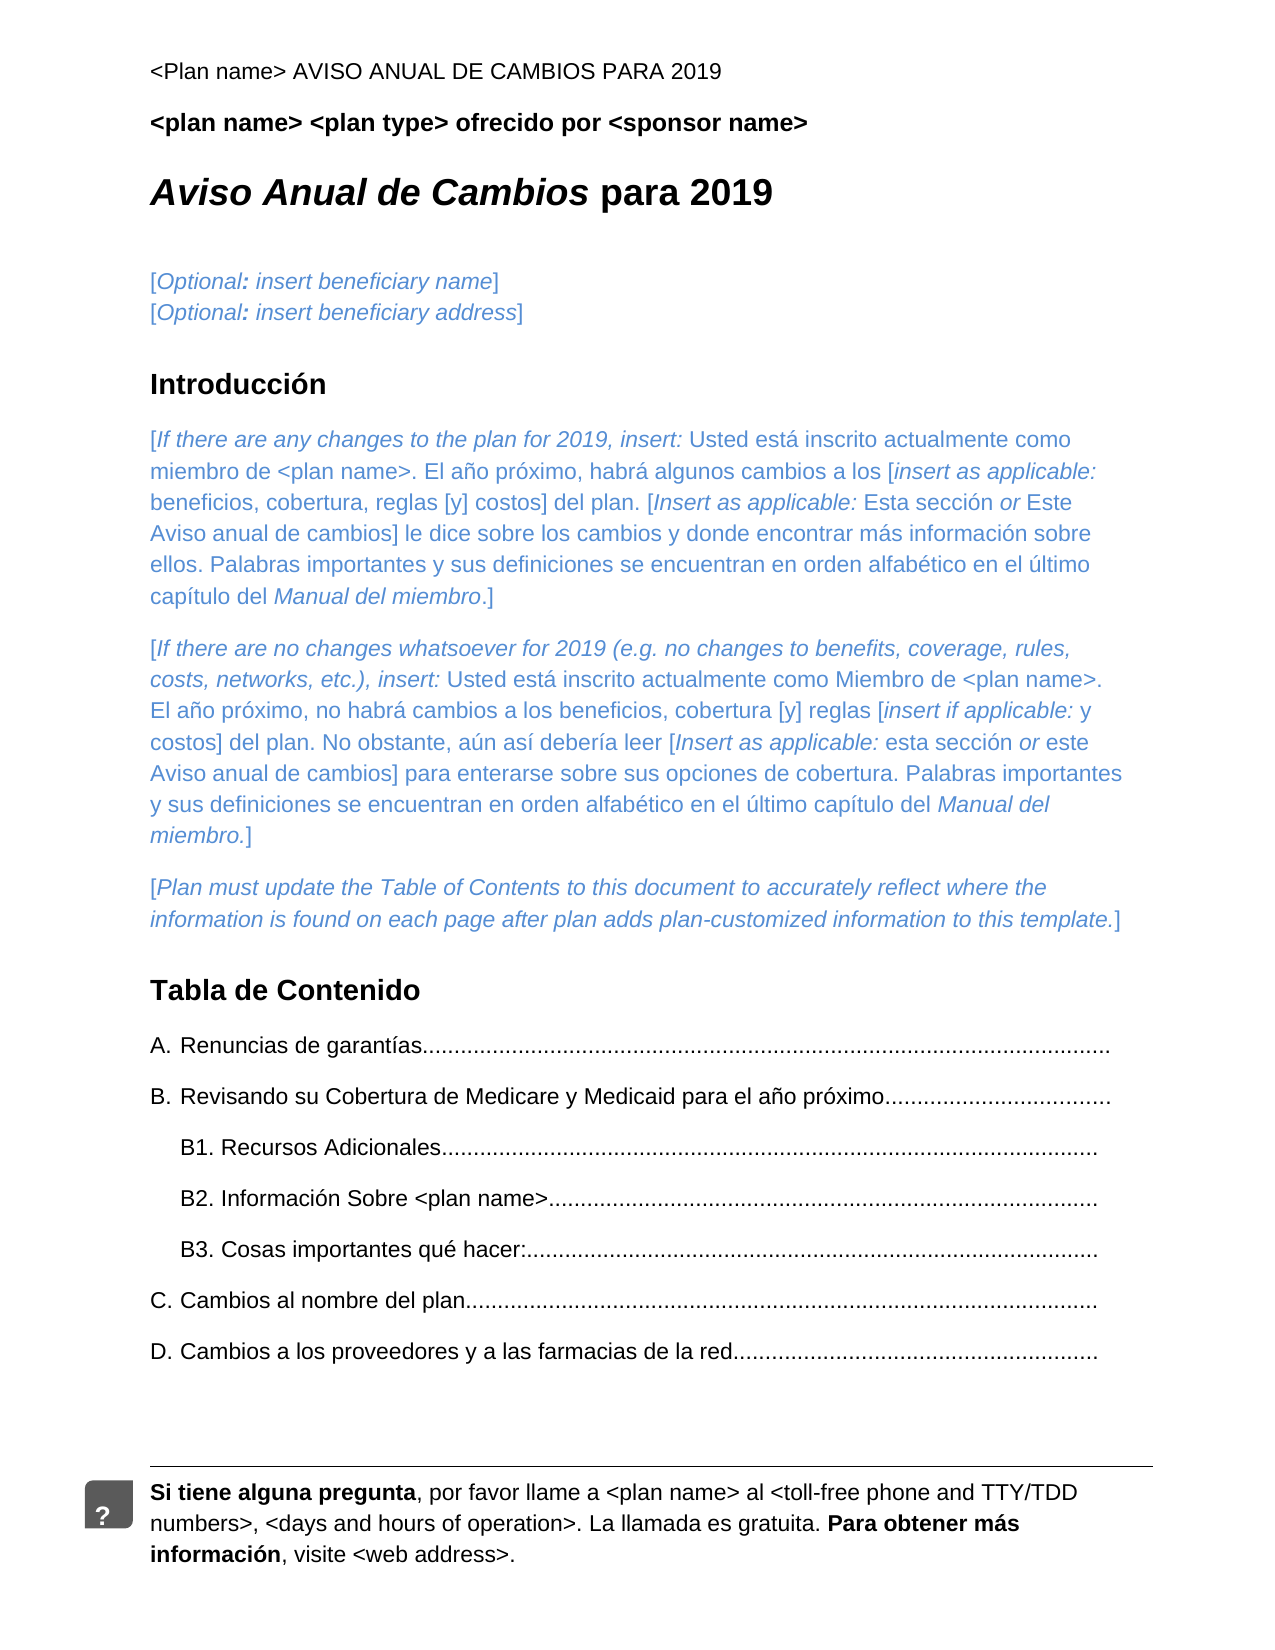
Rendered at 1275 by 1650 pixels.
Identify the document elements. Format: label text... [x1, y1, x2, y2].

text [If there are no changes whatsoever for 2019 (e.g. no changes to benefits, coverage, rules, costs, networks, etc.), insert: Usted está inscrito actualmente como Miembro de <plan name>. El año próximo, no habrá cambios a los beneficios, cobertura [y] reglas [insert if applicable: y costos] del plan. No obstante, aún así debería leer [Insert as applicable: esta sección or este Aviso anual de cambios] para enterarse sobre sus opciones de cobertura. Palabras importantes y sus definiciones se encuentran en orden alfabético en el último capítulo del Manual del miembro.] [150, 631, 1125, 850]
text [Optional: insert beneficiary name] [Optional: insert beneficiary address] [150, 264, 1125, 327]
text Introducción [150, 364, 1050, 402]
text [If there are any changes to the plan for 2019, insert: Usted está inscrito actualmente como miembro de <plan name>. El año próximo, habrá algunos cambios a los [insert as applicable: beneficios, cobertura, reglas [y] costos] del plan. [Insert as applicable: Esta sección or Este Aviso anual de cambios] le dice sobre los cambios y donde encontrar más información sobre ellos. Palabras importantes y sus definiciones se encuentran en orden alfabético en el último capítulo del Manual del miembro.] [150, 423, 1125, 610]
list <plan name> <plan type> ofrecido por <sponsor name> [150, 106, 1050, 137]
list Aviso Anual de Cambios para 2019 [150, 175, 1125, 212]
text [Plan must update the Table of Contents to this document to accurately reflect where the information is found on each page after plan adds plan-customized information to this template.] [150, 871, 1125, 933]
